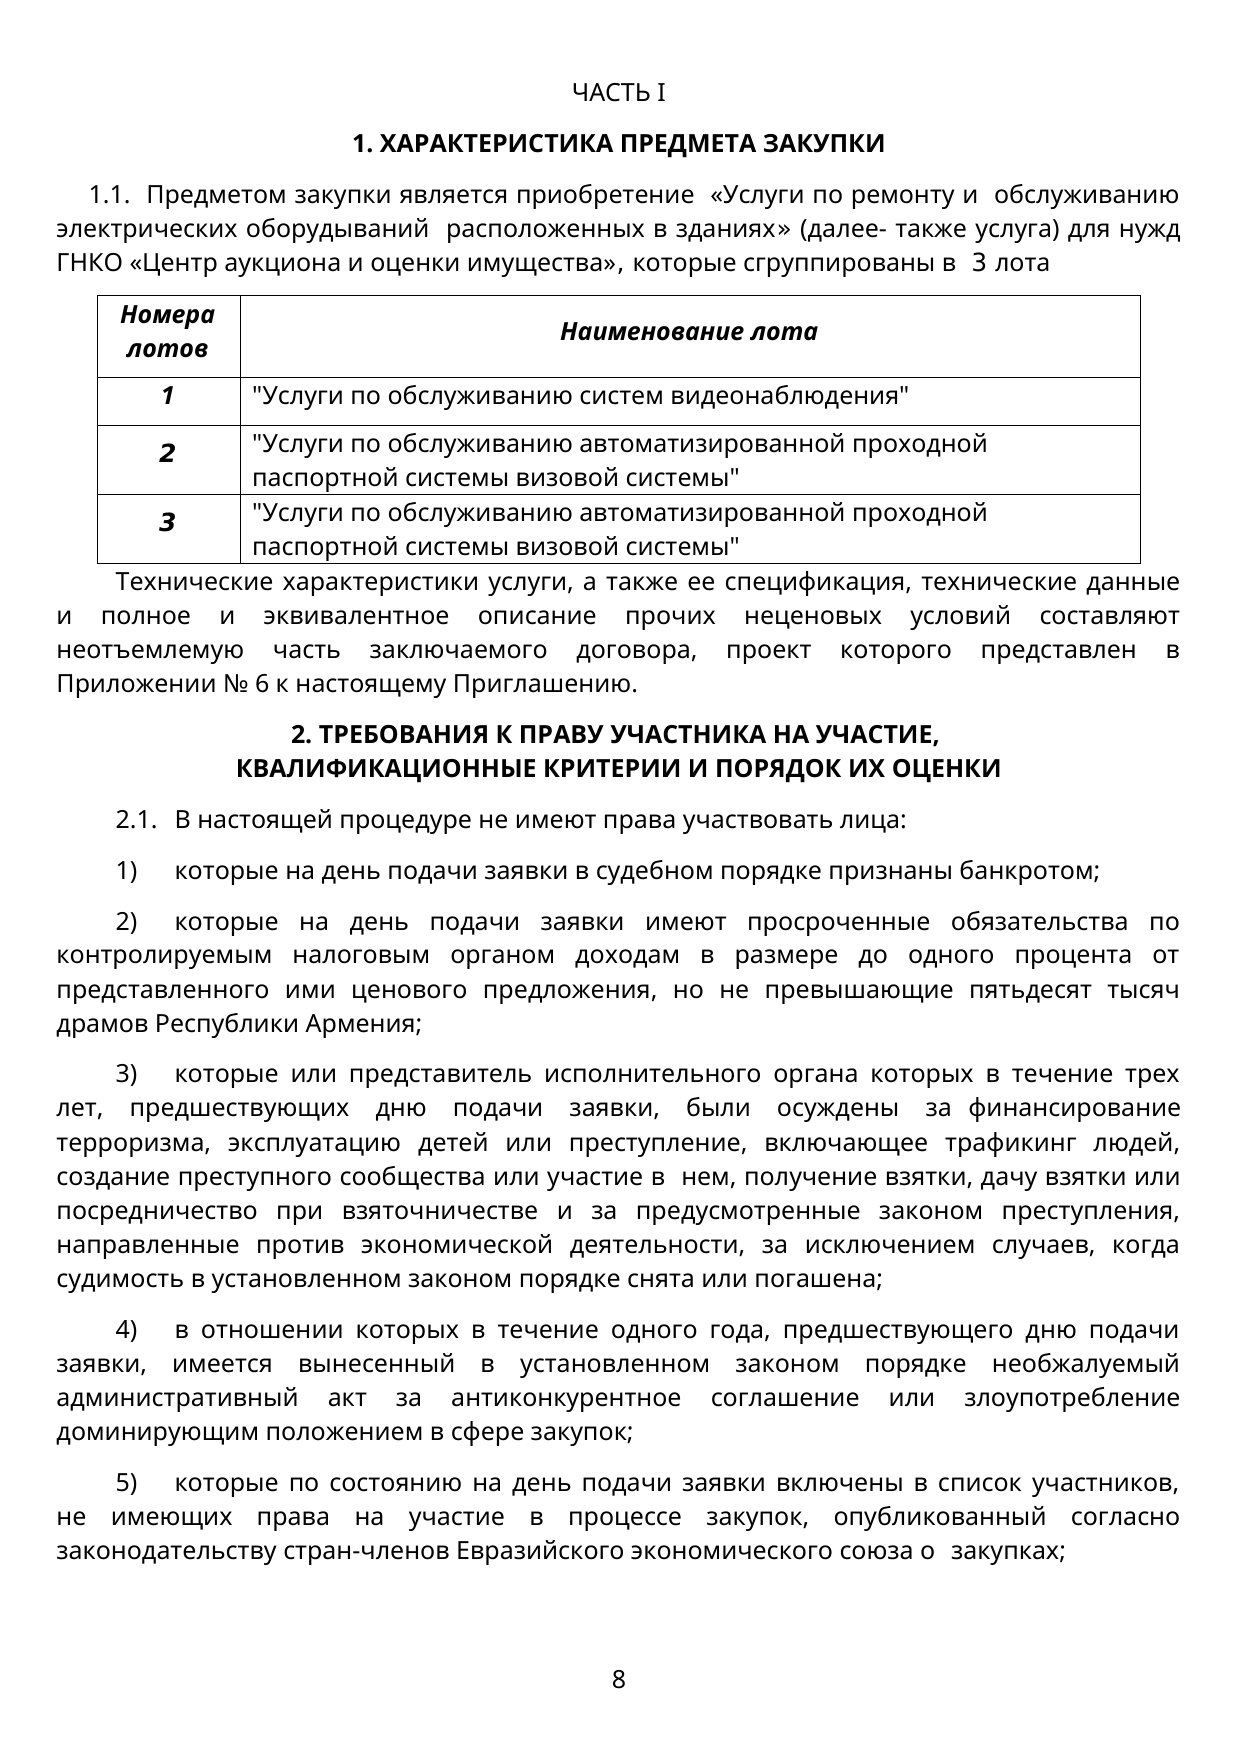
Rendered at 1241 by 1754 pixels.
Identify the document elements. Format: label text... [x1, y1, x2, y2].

text 1.1. Предметом закупки является приобретение «Услуги по ремонту и обслуживанию электрических оборудываний расположенных в зданиях» (далее- также услуга) для нужд ГНКО «Центр аукциона и оценки имущества», которые сгруппированы в 3 лота [41, 176, 1181, 279]
text 1) которые на день подачи заявки в судебном порядке признаны банкротом; [56, 852, 1181, 886]
text 2. ТРЕБОВАНИЯ К ПРАВУ УЧАСТНИКА НА УЧАСТИЕ, КВАЛИФИКАЦИОННЫЕ КРИТЕРИИ И ПОРЯДОК ИХ ОЦЕНКИ [56, 717, 1181, 785]
text 1. ХАРАКТЕРИСТИКА ПРЕДМЕТА ЗАКУПКИ [56, 126, 1181, 160]
table_cell 3 [98, 495, 240, 563]
text 2) которые на день подачи заявки имеют просроченные обязательства по контролируемым налоговым органом доходам в размере до одного процента от представленного ими ценового предложения, но не превышающие пятьдесят тысяч драмов Республики Армения; [56, 903, 1181, 1039]
table_cell 1 [98, 378, 240, 424]
text 5) которые по состоянию на день подачи заявки включены в список участников, не имеющих права на участие в процессе закупок, опубликованный согласно законодательству стран-членов Евразийского экономического союза о закупках; [56, 1464, 1181, 1567]
text 3) которые или представитель исполнительного органа которых в течение трех лет, предшествующих дню подачи заявки, были осуждены за финансирование терроризма, эксплуатацию детей или преступление, включающее трафикинг людей, создание преступного сообщества или участие в нем, получение взятки, дачу взятки или посредничество при взяточничестве и за предусмотренные законом преступления, направленные против экономической деятельности, за исключением случаев, когда судимость в установленном законом порядке снята или погашена; [56, 1056, 1181, 1295]
text 4) в отношении которых в течение одного года, предшествующего дню подачи заявки, имеется вынесенный в установленном законом порядке необжалуемый административный акт за антиконкурентное соглашение или злоупотребление доминирующим положением в сфере закупок; [56, 1312, 1181, 1448]
table_cell "Услуги по обслуживанию систем видеонаблюдения" [241, 378, 1140, 424]
table_cell "Услуги по обслуживанию автоматизированной проходной паспортной системы визовой системы" [241, 426, 1140, 494]
table_cell 2 [98, 426, 240, 494]
table_cell "Услуги по обслуживанию автоматизированной проходной паспортной системы визовой системы" [241, 495, 1140, 563]
table_header Номера лотов [98, 296, 240, 377]
text ЧАСТЬ I [56, 75, 1181, 109]
table_header Наименование лота [241, 296, 1140, 377]
text 2.1. В настоящей процедуре не имеют права участвовать лица: [56, 802, 1181, 836]
text Технические характеристики услуги, а также ее спецификация, технические данные и полное и эквивалентное описание прочих неценовых условий составляют неотъемлемую часть заключаемого договора, проект которого представлен в Приложении № 6 к настоящему Приглашению. [56, 564, 1181, 700]
